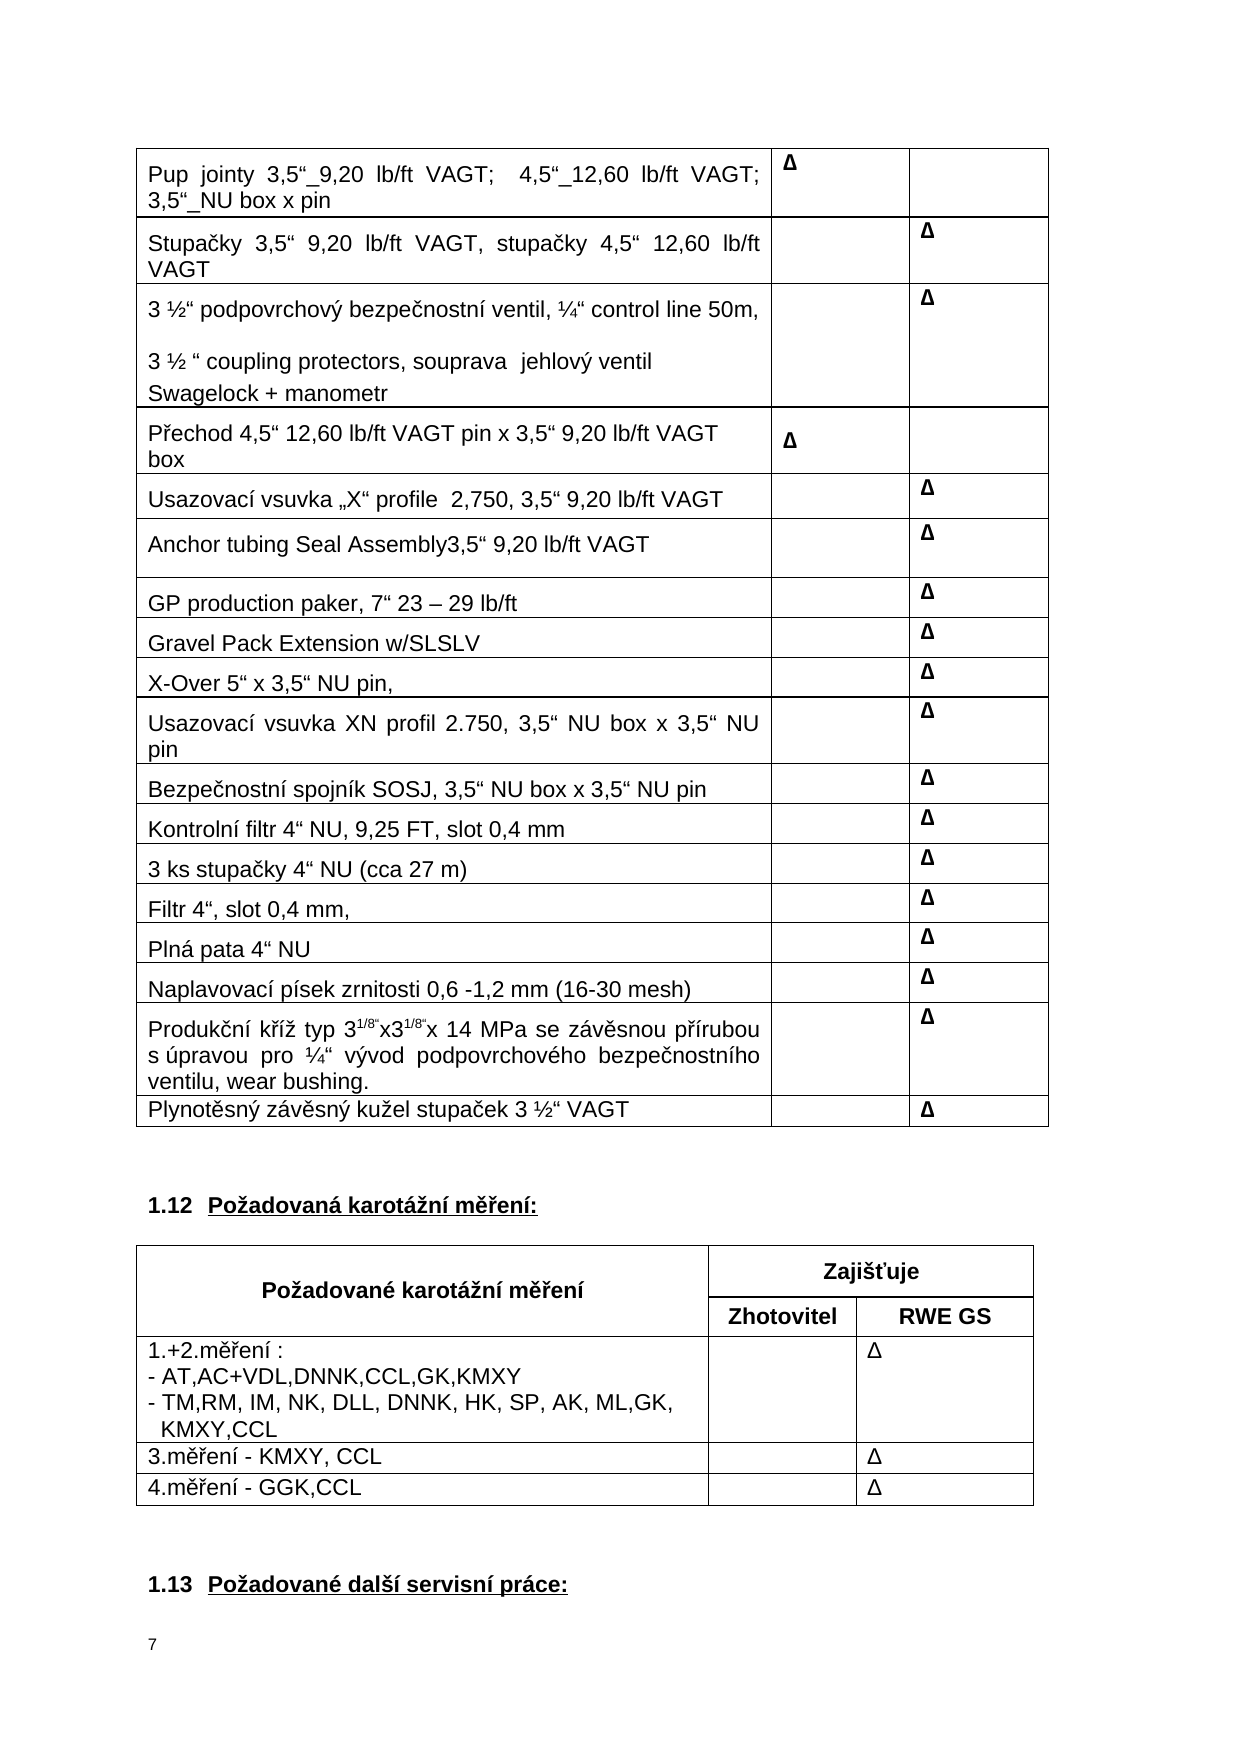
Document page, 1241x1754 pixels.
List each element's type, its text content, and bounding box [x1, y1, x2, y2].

table_cell ∆ [857, 1337, 1033, 1442]
subtitle Požadovaná karotážní měření: [148, 1192, 1093, 1218]
table_cell Produkční kříž typ 31/8“x31/8“x 14 MPa se závěsnou přírubou s úpravou pro ¼“ vývod podpovrchového bezpečnostního ventilu, wear bushing. [137, 1003, 771, 1095]
table_cell 3 ks stupačky 4“ NU (cca 27 m) [137, 844, 771, 882]
table_cell ∆ [910, 923, 1048, 962]
table_cell Anchor tubing Seal Assembly3,5“ 9,20 lb/ft VAGT [137, 519, 771, 577]
table_cell ∆ [910, 698, 1048, 763]
table_cell 3 ½“ podpovrchový bezpečnostní ventil, ¼“ control line 50m, 3 ½ “ coupling protectors, souprava jehlový ventil Swagelock + manometr [137, 284, 771, 406]
table_cell ∆ [910, 658, 1048, 696]
table_cell ∆ [910, 618, 1048, 657]
table_cell [772, 578, 909, 617]
table_cell [709, 1474, 856, 1504]
table_cell X-Over 5“ x 3,5“ NU pin, [137, 658, 771, 696]
table_cell GP production paker, 7“ 23 – 29 lb/ft [137, 578, 771, 617]
table_cell [772, 698, 909, 763]
table_cell [772, 1003, 909, 1095]
table_cell [772, 474, 909, 518]
table_cell ∆ [772, 149, 909, 216]
table_cell [772, 764, 909, 803]
table_cell ∆ [910, 804, 1048, 842]
table_cell [772, 884, 909, 922]
table_cell Gravel Pack Extension w/SLSLV [137, 618, 771, 657]
table_cell [709, 1337, 856, 1442]
table_cell Naplavovací písek zrnitosti 0,6 -1,2 mm (16-30 mesh) [137, 963, 771, 1002]
table_header Zajišťuje [709, 1246, 1033, 1296]
table_cell ∆ [910, 474, 1048, 518]
table_cell [772, 844, 909, 882]
table_cell ∆ [910, 519, 1048, 577]
table_cell ∆ [910, 1096, 1048, 1126]
table_cell Plná pata 4“ NU [137, 923, 771, 962]
table_cell ∆ [772, 408, 909, 473]
table_cell [772, 963, 909, 1002]
table_cell [910, 149, 1048, 216]
table_cell [772, 658, 909, 696]
subtitle Požadované další servisní práce: [148, 1571, 1093, 1597]
table_cell Přechod 4,5“ 12,60 lb/ft VAGT pin x 3,5“ 9,20 lb/ft VAGT box [137, 408, 771, 473]
table_cell ∆ [910, 884, 1048, 922]
table_cell [772, 1096, 909, 1126]
table_cell ∆ [910, 284, 1048, 406]
table_cell ∆ [910, 844, 1048, 882]
table_cell Kontrolní filtr 4“ NU, 9,25 FT, slot 0,4 mm [137, 804, 771, 842]
table_cell ∆ [857, 1474, 1033, 1504]
table_cell Usazovací vsuvka XN profil 2.750, 3,5“ NU box x 3,5“ NU pin [137, 698, 771, 763]
table_cell [709, 1443, 856, 1473]
table_cell 1.+2.měření : - AT,AC+VDL,DNNK,CCL,GK,KMXY - TM,RM, IM, NK, DLL, DNNK, HK, SP, AK, ML,GK, KMXY,CCL [137, 1337, 708, 1442]
table_cell [772, 218, 909, 283]
table_cell ∆ [910, 578, 1048, 617]
table_cell 3.měření - KMXY, CCL [137, 1443, 708, 1473]
table_cell 4.měření - GGK,CCL [137, 1474, 708, 1504]
table_cell [772, 923, 909, 962]
table_cell Stupačky 3,5“ 9,20 lb/ft VAGT, stupačky 4,5“ 12,60 lb/ft VAGT [137, 218, 771, 283]
table_cell [772, 618, 909, 657]
table_cell Bezpečnostní spojník SOSJ, 3,5“ NU box x 3,5“ NU pin [137, 764, 771, 803]
table_cell ∆ [910, 764, 1048, 803]
table_cell [910, 408, 1048, 473]
table_cell ∆ [910, 218, 1048, 283]
table_header Požadované karotážní měření [137, 1246, 708, 1336]
table_cell Filtr 4“, slot 0,4 mm, [137, 884, 771, 922]
table_cell ∆ [857, 1443, 1033, 1473]
table_cell Pup jointy 3,5“_9,20 lb/ft VAGT; 4,5“_12,60 lb/ft VAGT; 3,5“_NU box x pin [137, 149, 771, 216]
table_cell RWE GS [857, 1298, 1033, 1336]
table_cell ∆ [910, 963, 1048, 1002]
table_cell ∆ [910, 1003, 1048, 1095]
table_cell [772, 519, 909, 577]
table_cell [772, 804, 909, 842]
table_cell Zhotovitel [709, 1298, 856, 1336]
table_cell [772, 284, 909, 406]
table_cell Usazovací vsuvka „X“ profile 2,750, 3,5“ 9,20 lb/ft VAGT [137, 474, 771, 518]
table_cell Plynotěsný závěsný kužel stupaček 3 ½“ VAGT [137, 1096, 771, 1126]
